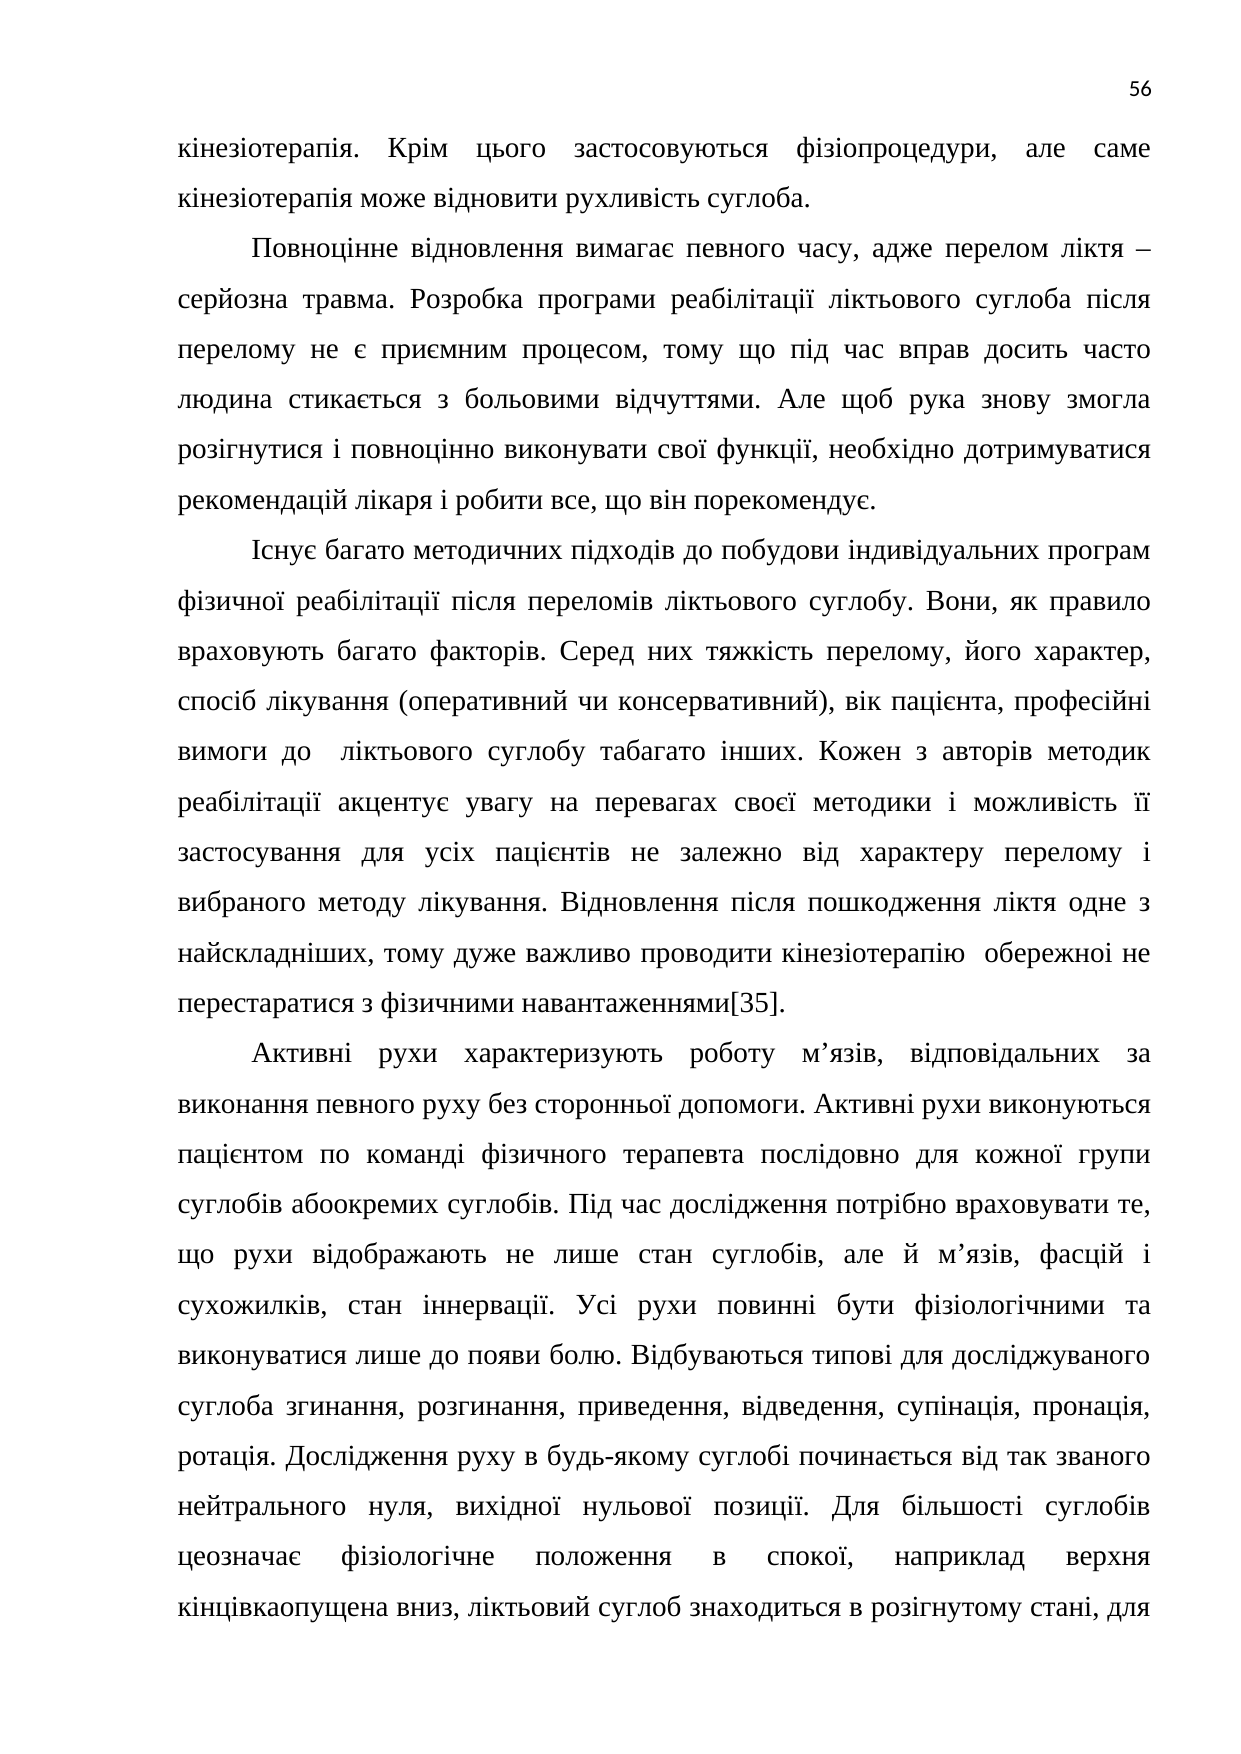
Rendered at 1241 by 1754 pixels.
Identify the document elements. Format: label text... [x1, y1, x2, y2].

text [177, 1035, 1152, 1622]
text Повноцінне відновлення вимагає певного часу, адже перелом ліктя – серйозна травма. Розробка програми реабілітації ліктьового суглоба після перелому не є приємним процесом, тому що під час вправ досить часто людина стикається з больовими відчуттями. Але щоб рука знову змогла розігнутися і повноцінно виконувати свої функції, необхідно дотримуватися рекомендацій лікаря і робити все, що він порекомендує. [177, 230, 1152, 516]
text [177, 130, 1152, 214]
text Існує багато методичних підходів до побудови індивідуальних програм фізичної реабілітації після переломів ліктьового суглобу. Вони, як правило враховують багато факторів. Серед них тяжкість перелому, його характер, спосіб лікування (оперативний чи консервативний), вік пацієнта, професійні вимоги до ліктьового суглобу табагато інших. Кожен з авторів методик реабілітації акцентує увагу на перевагах своєї методики і можливість її застосування для усіх пацієнтів не залежно від характеру перелому і вибраного методу лікування. Відновлення після пошкодження ліктя одне з найскладніших, тому дуже важливо проводити кінезіотерапію обережноі не перестаратися з фізичними навантаженнями[35]. [177, 532, 1152, 1019]
